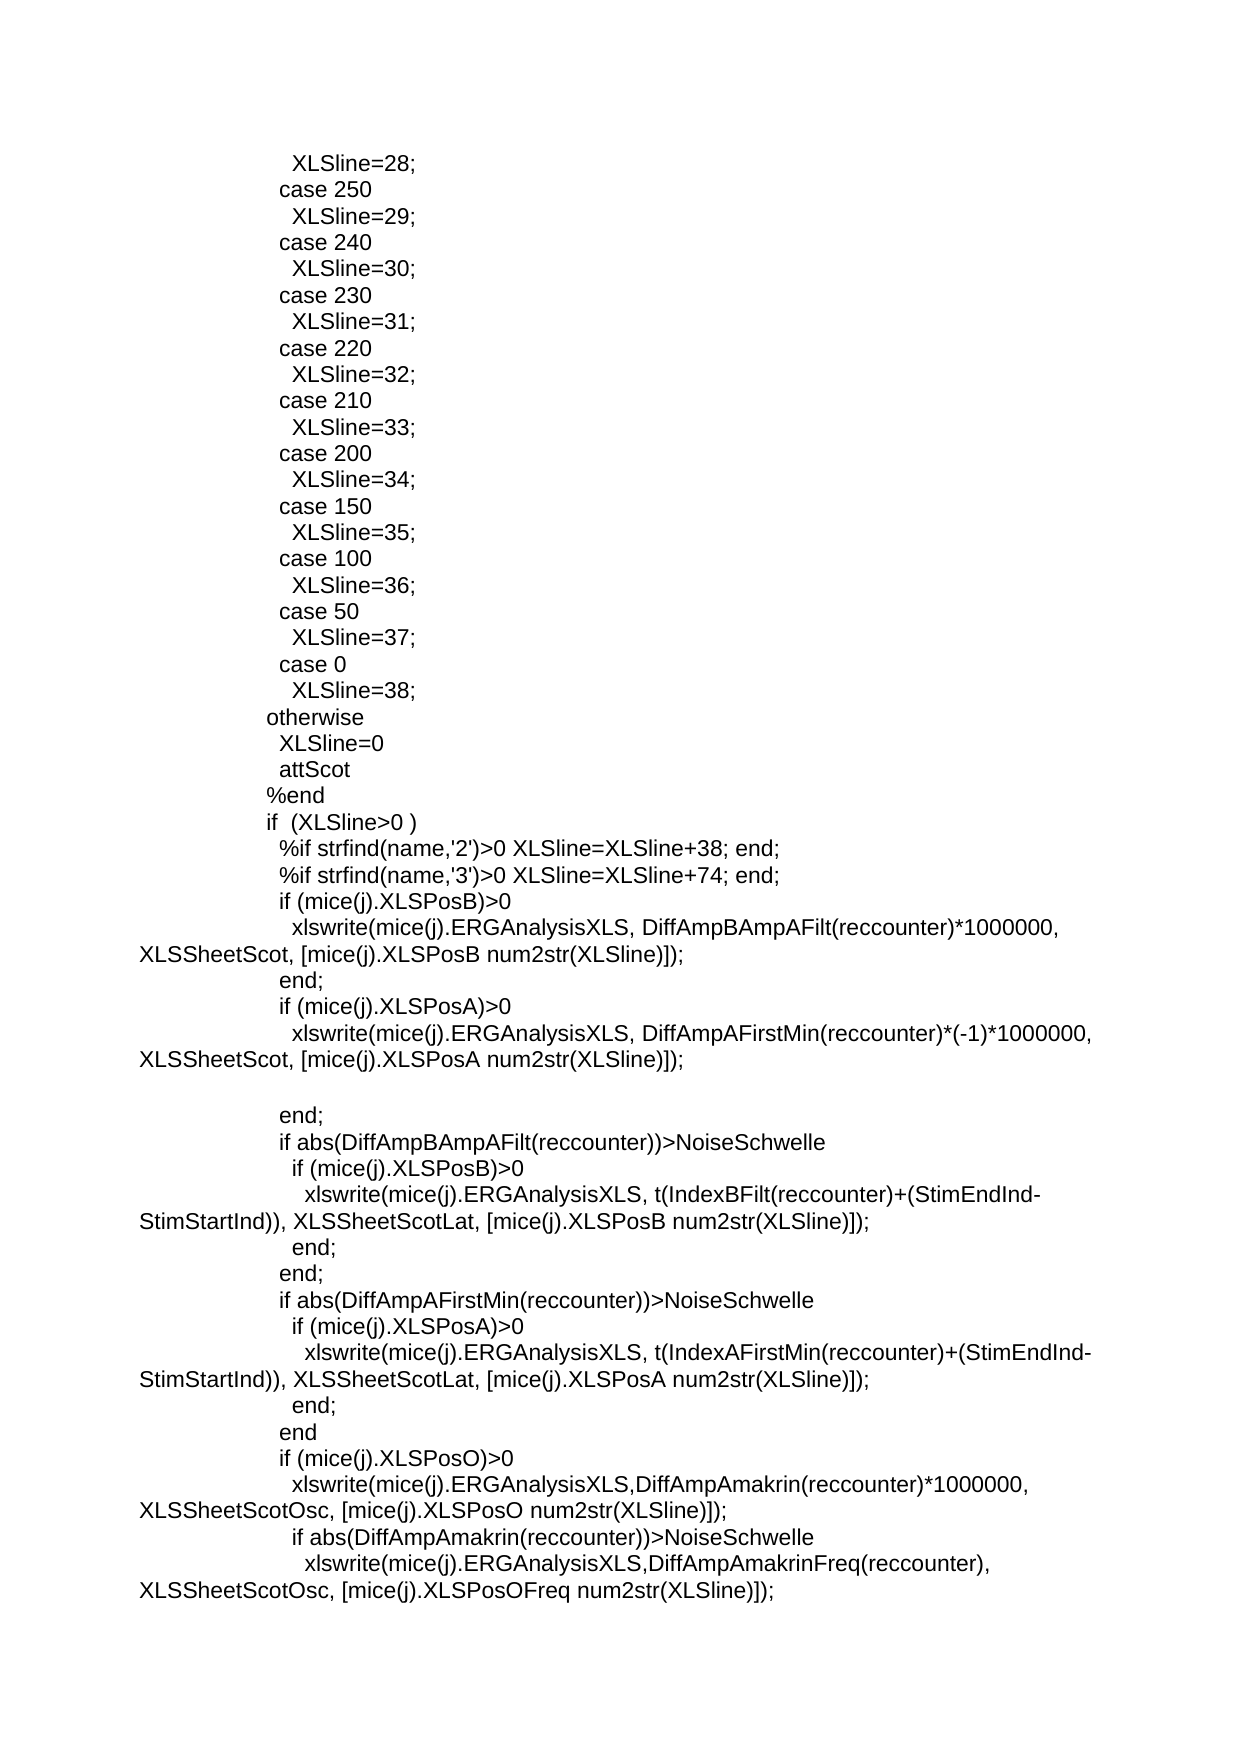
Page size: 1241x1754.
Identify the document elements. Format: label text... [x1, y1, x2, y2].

text XLSline=33; [139, 413, 1101, 440]
text if abs(DiffAmpBAmpAFilt(reccounter))>NoiseSchwelle [139, 1128, 1101, 1155]
text case 210 [139, 387, 1101, 413]
text %if strfind(name,'3')>0 XLSline=XLSline+74; end; [139, 862, 1101, 888]
text end; [139, 1260, 1101, 1287]
text end [139, 1418, 1101, 1445]
text case 240 [139, 229, 1101, 255]
text XLSline=28; [139, 150, 1101, 176]
text case 220 [139, 334, 1101, 361]
text %if strfind(name,'2')>0 XLSline=XLSline+38; end; [139, 835, 1101, 862]
text XLSline=35; [139, 519, 1101, 545]
text if abs(DiffAmpAmakrin(reccounter))>NoiseSchwelle [139, 1524, 1101, 1550]
text if abs(DiffAmpAFirstMin(reccounter))>NoiseSchwelle [139, 1287, 1101, 1313]
text if (mice(j).XLSPosA)>0 [139, 1313, 1101, 1339]
text XLSline=34; [139, 466, 1101, 493]
text attScot [139, 756, 1101, 782]
text xlswrite(mice(j).ERGAnalysisXLS, DiffAmpBAmpAFilt(reccounter)*1000000, XLSSheetScot, [mice(j).XLSPosB num2str(XLSline)]); [139, 914, 1101, 967]
text xlswrite(mice(j).ERGAnalysisXLS,DiffAmpAmakrin(reccounter)*1000000, XLSSheetScotOsc, [mice(j).XLSPosO num2str(XLSline)]); [139, 1471, 1101, 1524]
text case 0 [139, 651, 1101, 677]
text case 250 [139, 176, 1101, 203]
text XLSline=29; [139, 203, 1101, 229]
text XLSline=32; [139, 361, 1101, 387]
text xlswrite(mice(j).ERGAnalysisXLS, t(IndexBFilt(reccounter)+(StimEndInd-StimStartInd)), XLSSheetScotLat, [mice(j).XLSPosB num2str(XLSline)]); [139, 1181, 1101, 1234]
text case 200 [139, 440, 1101, 466]
text if (mice(j).XLSPosB)>0 [139, 888, 1101, 914]
text otherwise [139, 703, 1101, 730]
text XLSline=37; [139, 624, 1101, 651]
text %end [139, 782, 1101, 809]
text XLSline=38; [139, 677, 1101, 703]
text end; [139, 967, 1101, 993]
text XLSline=30; [139, 255, 1101, 282]
text if (mice(j).XLSPosB)>0 [139, 1155, 1101, 1181]
text if (XLSline>0 ) [139, 809, 1101, 835]
text XLSline=36; [139, 572, 1101, 598]
text end; [139, 1102, 1101, 1128]
text if (mice(j).XLSPosO)>0 [139, 1445, 1101, 1471]
text case 150 [139, 493, 1101, 519]
text xlswrite(mice(j).ERGAnalysisXLS, t(IndexAFirstMin(reccounter)+(StimEndInd-StimStartInd)), XLSSheetScotLat, [mice(j).XLSPosA num2str(XLSline)]); [139, 1339, 1101, 1392]
text end; [139, 1392, 1101, 1418]
text case 50 [139, 598, 1101, 624]
text xlswrite(mice(j).ERGAnalysisXLS,DiffAmpAmakrinFreq(reccounter), XLSSheetScotOsc, [mice(j).XLSPosOFreq num2str(XLSline)]); [139, 1550, 1101, 1603]
text end; [139, 1234, 1101, 1260]
text XLSline=0 [139, 730, 1101, 756]
text XLSline=31; [139, 308, 1101, 334]
text case 100 [139, 545, 1101, 572]
text xlswrite(mice(j).ERGAnalysisXLS, DiffAmpAFirstMin(reccounter)*(-1)*1000000, XLSSheetScot, [mice(j).XLSPosA num2str(XLSline)]); [139, 1020, 1101, 1072]
text case 230 [139, 282, 1101, 308]
text if (mice(j).XLSPosA)>0 [139, 993, 1101, 1020]
